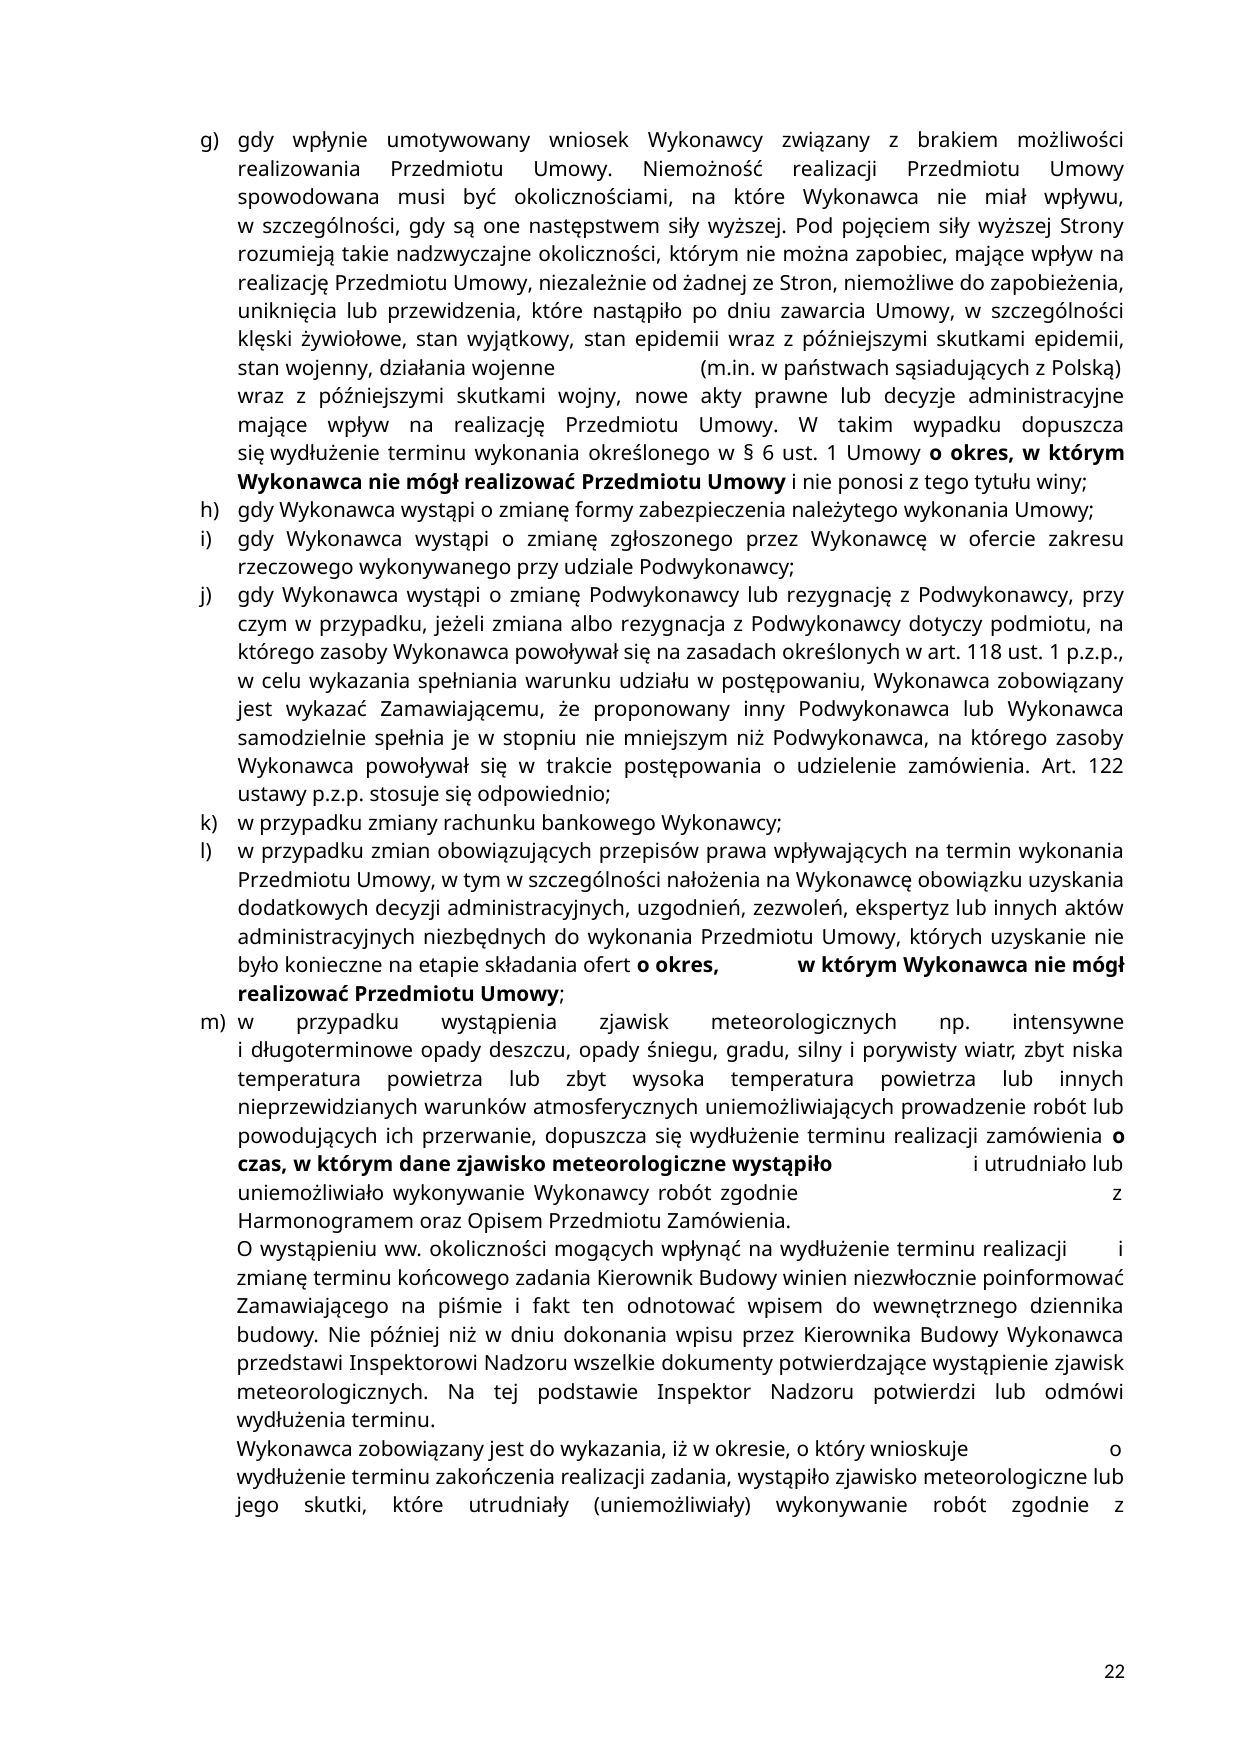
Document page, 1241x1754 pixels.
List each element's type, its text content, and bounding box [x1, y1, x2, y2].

list gdy Wykonawca wystąpi o zmianę Podwykonawcy lub rezygnację z Podwykonawcy, przy czym w przypadku, jeżeli zmiana albo rezygnacja z Podwykonawcy dotyczy podmiotu, na którego zasoby Wykonawca powoływał się na zasadach określonych w art. 118 ust. 1 p.z.p., w celu wykazania spełniania warunku udziału w postępowaniu, Wykonawca zobowiązany jest wykazać Zamawiającemu, że proponowany inny Podwykonawca lub Wykonawca samodzielnie spełnia je w stopniu nie mniejszym niż Podwykonawca, na którego zasoby Wykonawca powoływał się w trakcie postępowania o udzielenie zamówienia. Art. 122 ustawy p.z.p. stosuje się odpowiednio; [200, 581, 1125, 808]
list w przypadku wystąpienia zjawisk meteorologicznych np. intensywne i długoterminowe opady deszczu, opady śniegu, gradu, silny i porywisty wiatr, zbyt niska temperatura powietrza lub zbyt wysoka temperatura powietrza lub innych nieprzewidzianych warunków atmosferycznych uniemożliwiających prowadzenie robót lub powodujących ich przerwanie, dopuszcza się wydłużenie terminu realizacji zamówienia o czas, w którym dane zjawisko meteorologiczne wystąpiło i utrudniało lub uniemożliwiało wykonywanie Wykonawcy robót zgodnie z Harmonogramem oraz Opisem Przedmiotu Zamówienia. [200, 1007, 1125, 1234]
list w przypadku zmian obowiązujących przepisów prawa wpływających na termin wykonania Przedmiotu Umowy, w tym w szczególności nałożenia na Wykonawcę obowiązku uzyskania dodatkowych decyzji administracyjnych, uzgodnień, zezwoleń, ekspertyz lub innych aktów administracyjnych niezbędnych do wykonania Przedmiotu Umowy, których uzyskanie nie było konieczne na etapie składania ofert o okres, w którym Wykonawca nie mógł realizować Przedmiotu Umowy; [200, 836, 1125, 1007]
list w przypadku zmiany rachunku bankowego Wykonawcy; [200, 808, 1125, 836]
text O wystąpieniu ww. okoliczności mogących wpłynąć na wydłużenie terminu realizacji i zmianę terminu końcowego zadania Kierownik Budowy winien niezwłocznie poinformować Zamawiającego na piśmie i fakt ten odnotować wpisem do wewnętrznego dziennika budowy. Nie później niż w dniu dokonania wpisu przez Kierownika Budowy Wykonawca przedstawi Inspektorowi Nadzoru wszelkie dokumenty potwierdzające wystąpienie zjawisk meteorologicznych. Na tej podstawie Inspektor Nadzoru potwierdzi lub odmówi wydłużenia terminu. [236, 1348, 1125, 1434]
list gdy wpłynie umotywowany wniosek Wykonawcy związany z brakiem możliwości realizowania Przedmiotu Umowy. Niemożność realizacji Przedmiotu Umowy spowodowana musi być okolicznościami, na które Wykonawca nie miał wpływu, w szczególności, gdy są one następstwem siły wyższej. Pod pojęciem siły wyższej Strony rozumieją takie nadzwyczajne okoliczności, którym nie można zapobiec, mające wpływ na realizację Przedmiotu Umowy, niezależnie od żadnej ze Stron, niemożliwe do zapobieżenia, uniknięcia lub przewidzenia, które nastąpiło po dniu zawarcia Umowy, w szczególności klęski żywiołowe, stan wyjątkowy, stan epidemii wraz z późniejszymi skutkami epidemii, stan wojenny, działania wojenne (m.in. w państwach sąsiadujących z Polską) wraz z późniejszymi skutkami wojny, nowe akty prawne lub decyzje administracyjne mające wpływ na realizację Przedmiotu Umowy. W takim wypadku dopuszcza się wydłużenie terminu wykonania określonego w § 6 ust. 1 Umowy o okres, w którym Wykonawca nie mógł realizować Przedmiotu Umowy i nie ponosi z tego tytułu winy; [200, 126, 1125, 495]
list gdy Wykonawca wystąpi o zmianę formy zabezpieczenia należytego wykonania Umowy; [200, 495, 1125, 524]
list gdy Wykonawca wystąpi o zmianę zgłoszonego przez Wykonawcę w ofercie zakresu rzeczowego wykonywanego przy udziale Podwykonawcy; [200, 524, 1125, 581]
